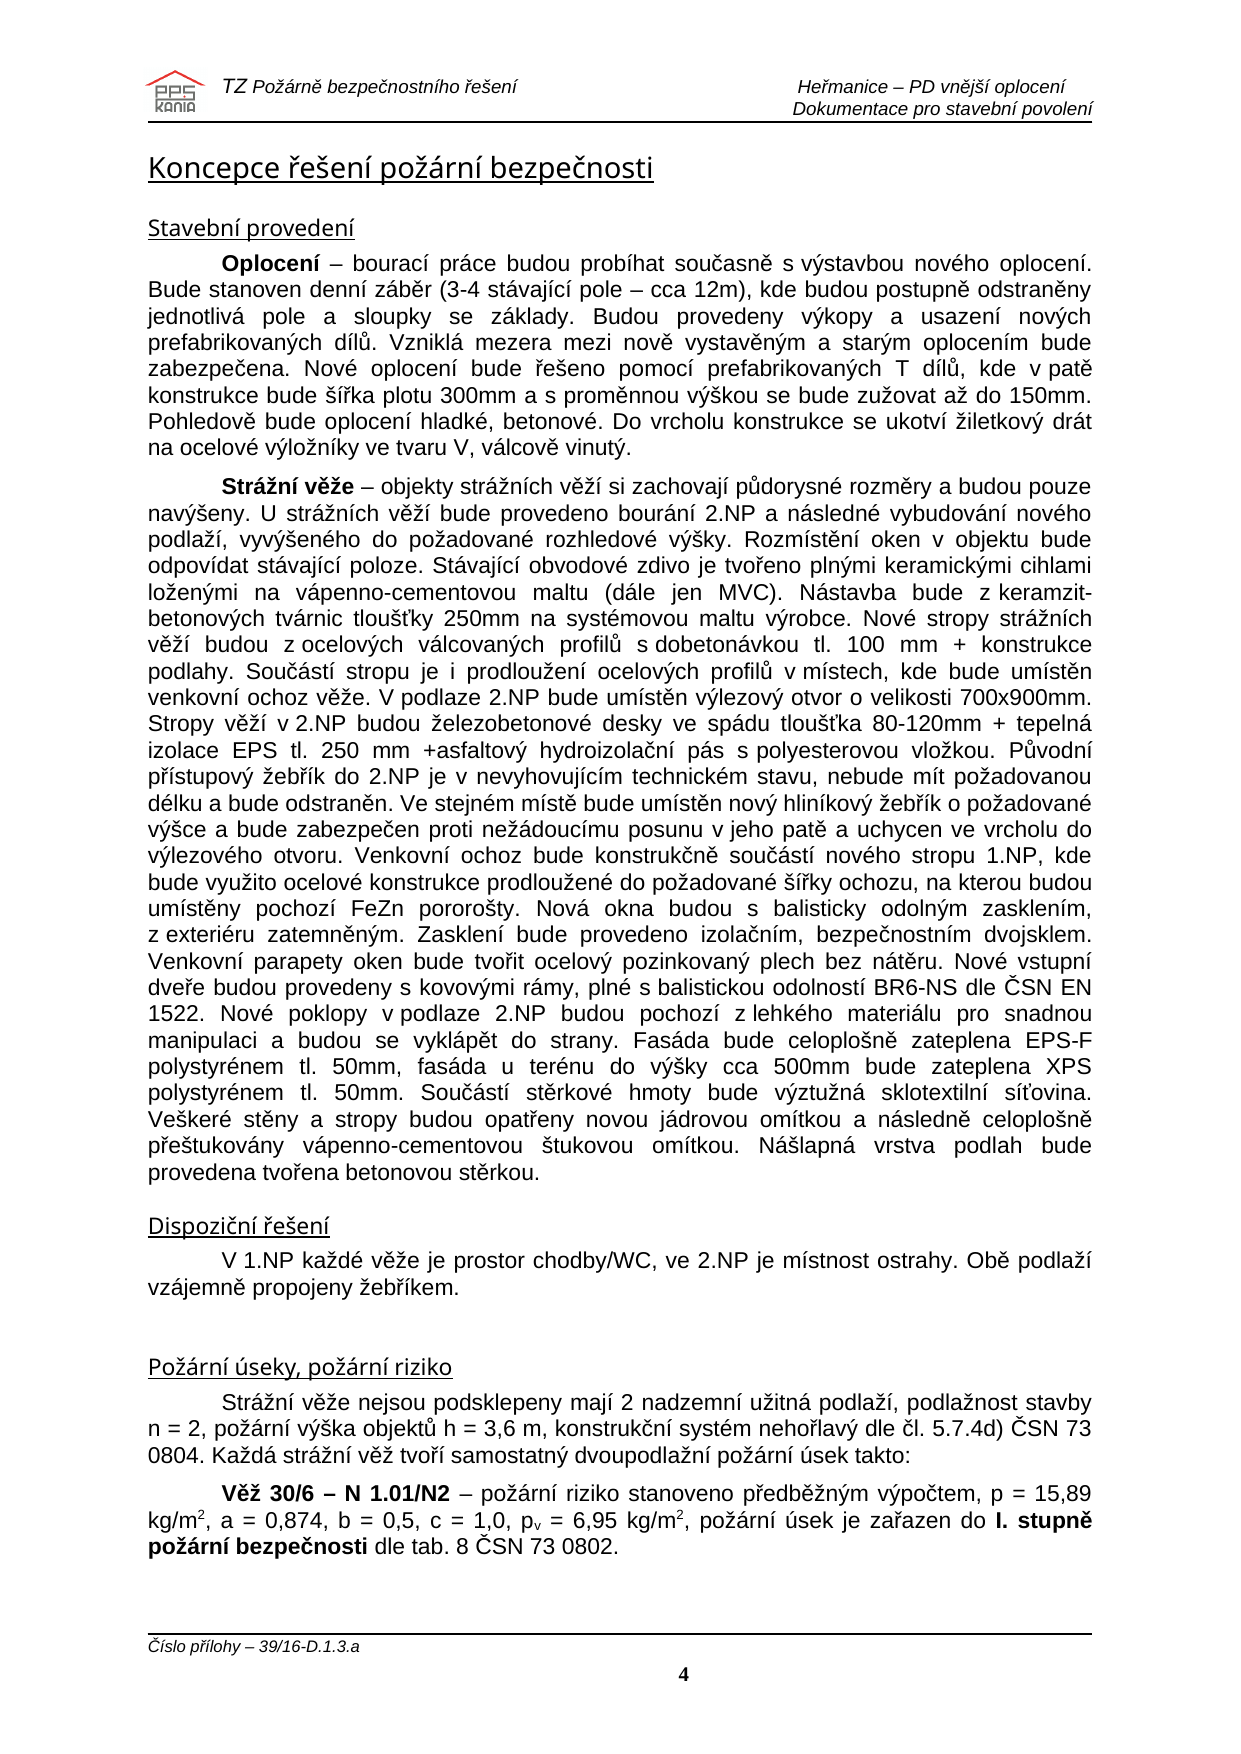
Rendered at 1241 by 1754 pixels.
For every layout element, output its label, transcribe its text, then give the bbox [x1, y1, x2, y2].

text Věž 30/6 – N 1.01/N2 – požární riziko stanoveno předběžným výpočtem, p = 15,89 kg/m2, a = 0,874, b = 0,5, c = 1,0, pv = 6,95 kg/m2, požární úsek je zařazen do I. stupně požární bezpečnosti dle tab. 8 ČSN 73 0802. [148, 1480, 1092, 1559]
subtitle Koncepce řešení požární bezpečnosti [148, 148, 1092, 187]
text Oplocení – bourací práce budou probíhat současně s výstavbou nového oplocení. Bude stanoven denní záběr (3-4 stávající pole – cca 12m), kde budou postupně odstraněny jednotlivá pole a sloupky se základy. Budou provedeny výkopy a usazení nových prefabrikovaných dílů. Vzniklá mezera mezi nově vystavěným a starým oplocením bude zabezpečena. Nové oplocení bude řešeno pomocí prefabrikovaných T dílů, kde v patě konstrukce bude šířka plotu 300mm a s proměnnou výškou se bude zužovat až do 150mm. Pohledově bude oplocení hladké, betonové. Do vrcholu konstrukce se ukotví žiletkový drát na ocelové výložníky ve tvaru V, válcově vinutý. [148, 250, 1092, 461]
subtitle Dispoziční řešení [148, 1210, 1092, 1241]
text V 1.NP každé věže je prostor chodby/WC, ve 2.NP je místnost ostrahy. Obě podlaží vzájemně propojeny žebříkem. [148, 1247, 1092, 1300]
subtitle Požární úseky, požární riziko [148, 1351, 1092, 1383]
text Strážní věže – objekty strážních věží si zachovají půdorysné rozměry a budou pouze navýšeny. U strážních věží bude provedeno bourání 2.NP a následné vybudování nového podlaží, vyvýšeného do požadované rozhledové výšky. Rozmístění oken v objektu bude odpovídat stávající poloze. Stávající obvodové zdivo je tvořeno plnými keramickými cihlami loženými na vápenno-cementovou maltu (dále jen MVC). Nástavba bude z keramzit-betonových tvárnic tloušťky 250mm na systémovou maltu výrobce. Nové stropy strážních věží budou z ocelových válcovaných profilů s dobetonávkou tl. 100 mm + konstrukce podlahy. Součástí stropu je i prodloužení ocelových profilů v místech, kde bude umístěn venkovní ochoz věže. V podlaze 2.NP bude umístěn výlezový otvor o velikosti 700x900mm. Stropy věží v 2.NP budou železobetonové desky ve spádu tloušťka 80-120mm + tepelná izolace EPS tl. 250 mm +asfaltový hydroizolační pás s polyesterovou vložkou. Původní přístupový žebřík do 2.NP je v nevyhovujícím technickém stavu, nebude mít požadovanou délku a bude odstraněn. Ve stejném místě bude umístěn nový hliníkový žebřík o požadované výšce a bude zabezpečen proti nežádoucímu posunu v jeho patě a uchycen ve vrcholu do výlezového otvoru. Venkovní ochoz bude konstrukčně součástí nového stropu 1.NP, kde bude využito ocelové konstrukce prodloužené do požadované šířky ochozu, na kterou budou umístěny pochozí FeZn pororošty. Nová okna budou s balisticky odolným zasklením, z exteriéru zatemněným. Zasklení bude provedeno izolačním, bezpečnostním dvojsklem. Venkovní parapety oken bude tvořit ocelový pozinkovaný plech bez nátěru. Nové vstupní dveře budou provedeny s kovovými rámy, plné s balistickou odolností BR6-NS dle ČSN EN 1522. Nové poklopy v podlaze 2.NP budou pochozí z lehkého materiálu pro snadnou manipulaci a budou se vyklápět do strany. Fasáda bude celoplošně zateplena EPS-F polystyrénem tl. 50mm, fasáda u terénu do výšky cca 500mm bude zateplena XPS polystyrénem tl. 50mm. Součástí stěrkové hmoty bude výztužná sklotextilní síťovina. Veškeré stěny a stropy budou opatřeny novou jádrovou omítkou a následně celoplošně přeštukovány vápenno-cementovou štukovou omítkou. Nášlapná vrstva podlah bude provedena tvořena betonovou stěrkou. [148, 473, 1092, 1185]
picture [142, 67, 208, 112]
text Strážní věže nejsou podsklepeny mají 2 nadzemní užitná podlaží, podlažnost stavby n = 2, požární výška objektů h = 3,6 m, konstrukční systém nehořlavý dle čl. 5.7.4d) ČSN 73 0804. Každá strážní věž tvoří samostatný dvoupodlažní požární úsek takto: [148, 1389, 1092, 1468]
subtitle Stavební provedení [148, 212, 1092, 244]
